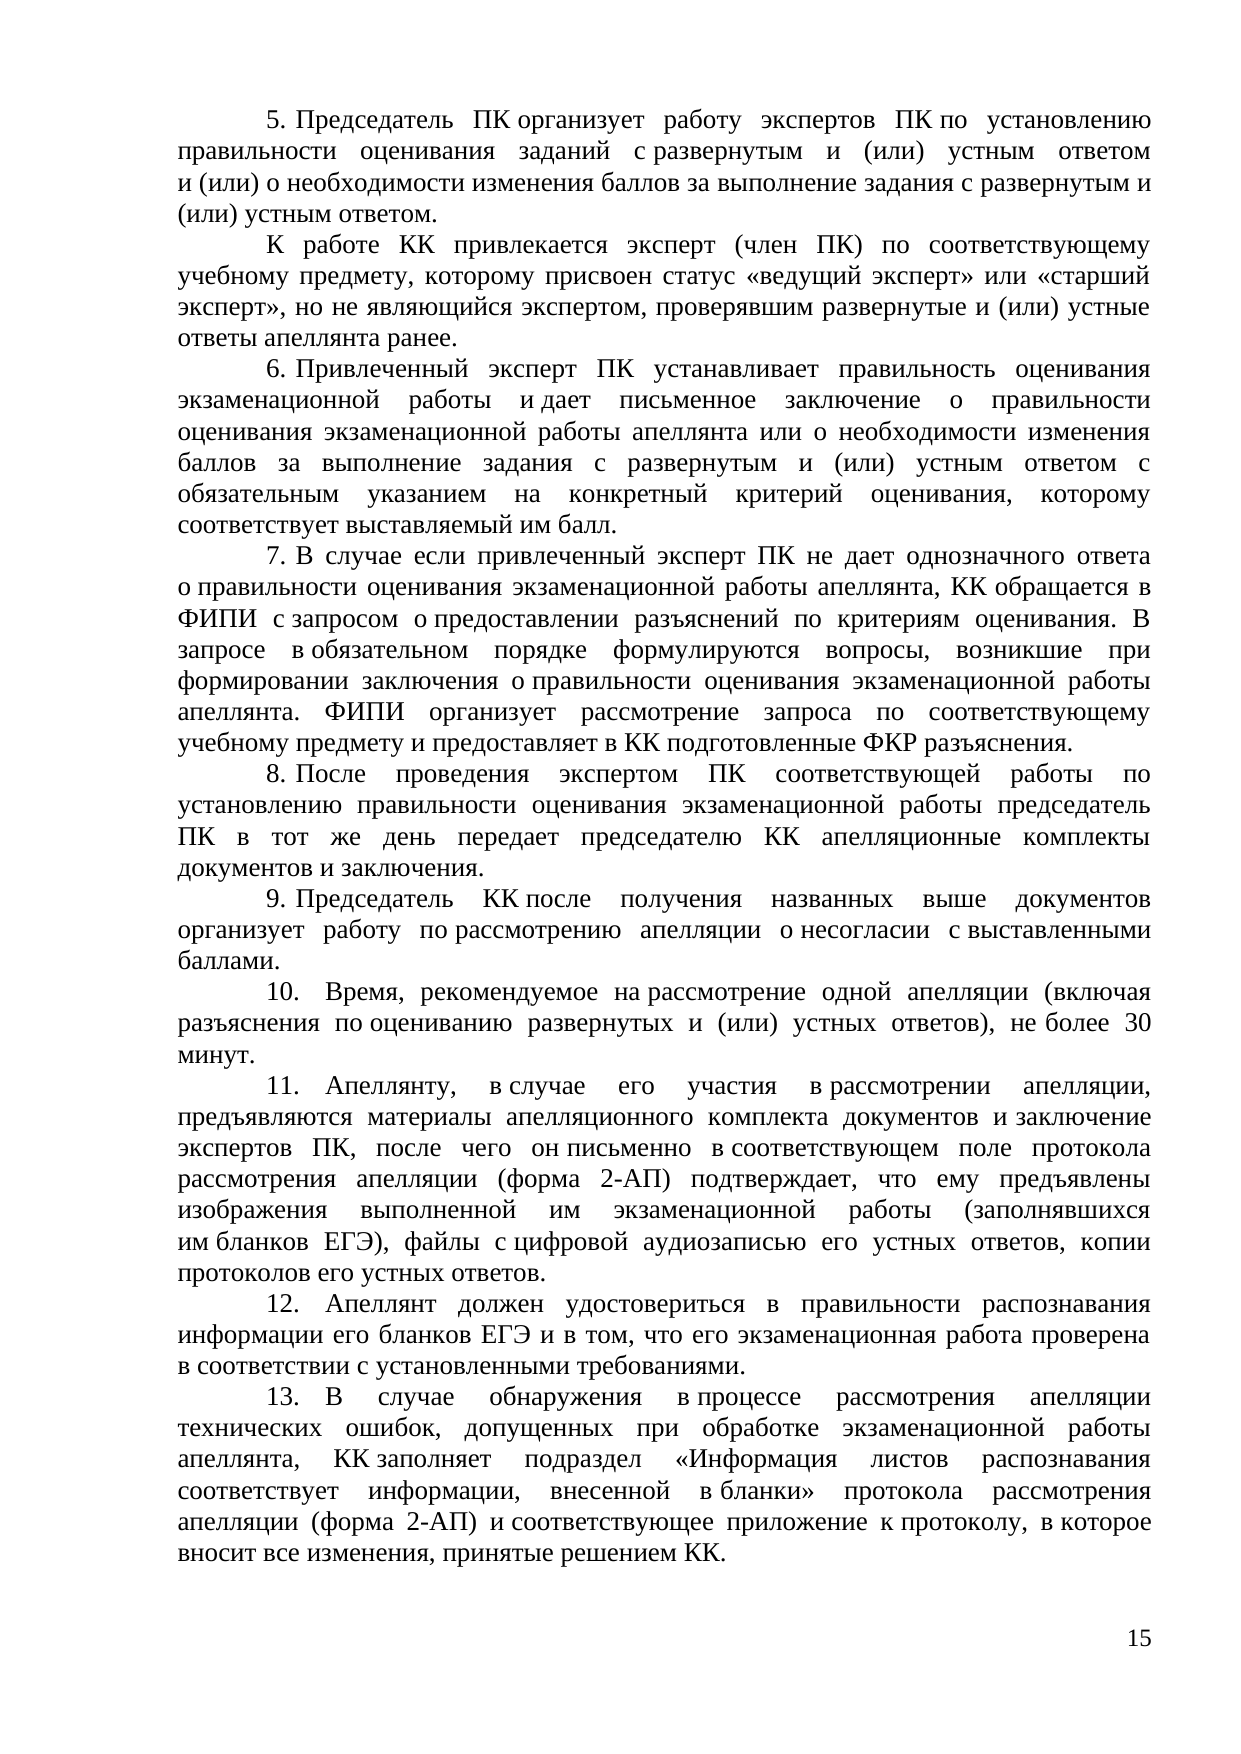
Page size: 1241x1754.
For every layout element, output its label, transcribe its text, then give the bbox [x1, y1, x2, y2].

list Апеллянту, в случае его участия в рассмотрении апелляции, предъявляются материалы апелляционного комплекта документов и заключение экспертов ПК, после чего он письменно в соответствующем поле протокола рассмотрения апелляции (форма 2-АП) подтверждает, что ему предъявлены изображения выполненной им экзаменационной работы (заполнявшихся им бланков ЕГЭ), файлы с цифровой аудиозаписью его устных ответов, копии протоколов его устных ответов. [177, 1069, 1152, 1287]
list Апеллянт должен удостовериться в правильности распознавания информации его бланков ЕГЭ и в том, что его экзаменационная работа проверена в соответствии с установленными требованиями. [177, 1287, 1152, 1380]
list В случае обнаружения в процессе рассмотрения апелляции технических ошибок, допущенных при обработке экзаменационной работы апеллянта, КК заполняет подраздел «Информация листов распознавания соответствует информации, внесенной в бланки» протокола рассмотрения апелляции (форма 2-АП) и соответствующее приложение к протоколу, в которое вносит все изменения, принятые решением КК. [177, 1380, 1152, 1567]
list Привлеченный эксперт ПК устанавливает правильность оценивания экзаменационной работы и дает письменное заключение о правильности оценивания экзаменационной работы апеллянта или о необходимости изменения баллов за выполнение задания с развернутым и (или) устным ответом с обязательным указанием на конкретный критерий оценивания, которому соответствует выставляемый им балл. [177, 352, 1152, 539]
list К работе КК привлекается эксперт (член ПК) по соответствующему учебному предмету, которому присвоен статус «ведущий эксперт» или «старший эксперт», но не являющийся экспертом, проверявшим развернутые и (или) устные ответы апеллянта ранее. [177, 228, 1152, 352]
list В случае если привлеченный эксперт ПК не дает однозначного ответа о правильности оценивания экзаменационной работы апеллянта, КК обращается в ФИПИ с запросом о предоставлении разъяснений по критериям оценивания. В запросе в обязательном порядке формулируются вопросы, возникшие при формировании заключения о правильности оценивания экзаменационной работы апеллянта. ФИПИ организует рассмотрение запроса по соответствующему учебному предмету и предоставляет в КК подготовленные ФКР разъяснения. [177, 539, 1152, 757]
list Председатель КК после получения названных выше документов организует работу по рассмотрению апелляции о несогласии с выставленными баллами. [177, 882, 1152, 975]
list После проведения экспертом ПК соответствующей работы по установлению правильности оценивания экзаменационной работы председатель ПК в тот же день передает председателю КК апелляционные комплекты документов и заключения. [177, 757, 1152, 882]
list Председатель ПК организует работу экспертов ПК по установлению правильности оценивания заданий с развернутым и (или) устным ответом и (или) о необходимости изменения баллов за выполнение задания с развернутым и (или) устным ответом. [177, 103, 1152, 228]
list Время, рекомендуемое на рассмотрение одной апелляции (включая разъяснения по оцениванию развернутых и (или) устных ответов), не более 30 минут. [177, 975, 1152, 1069]
